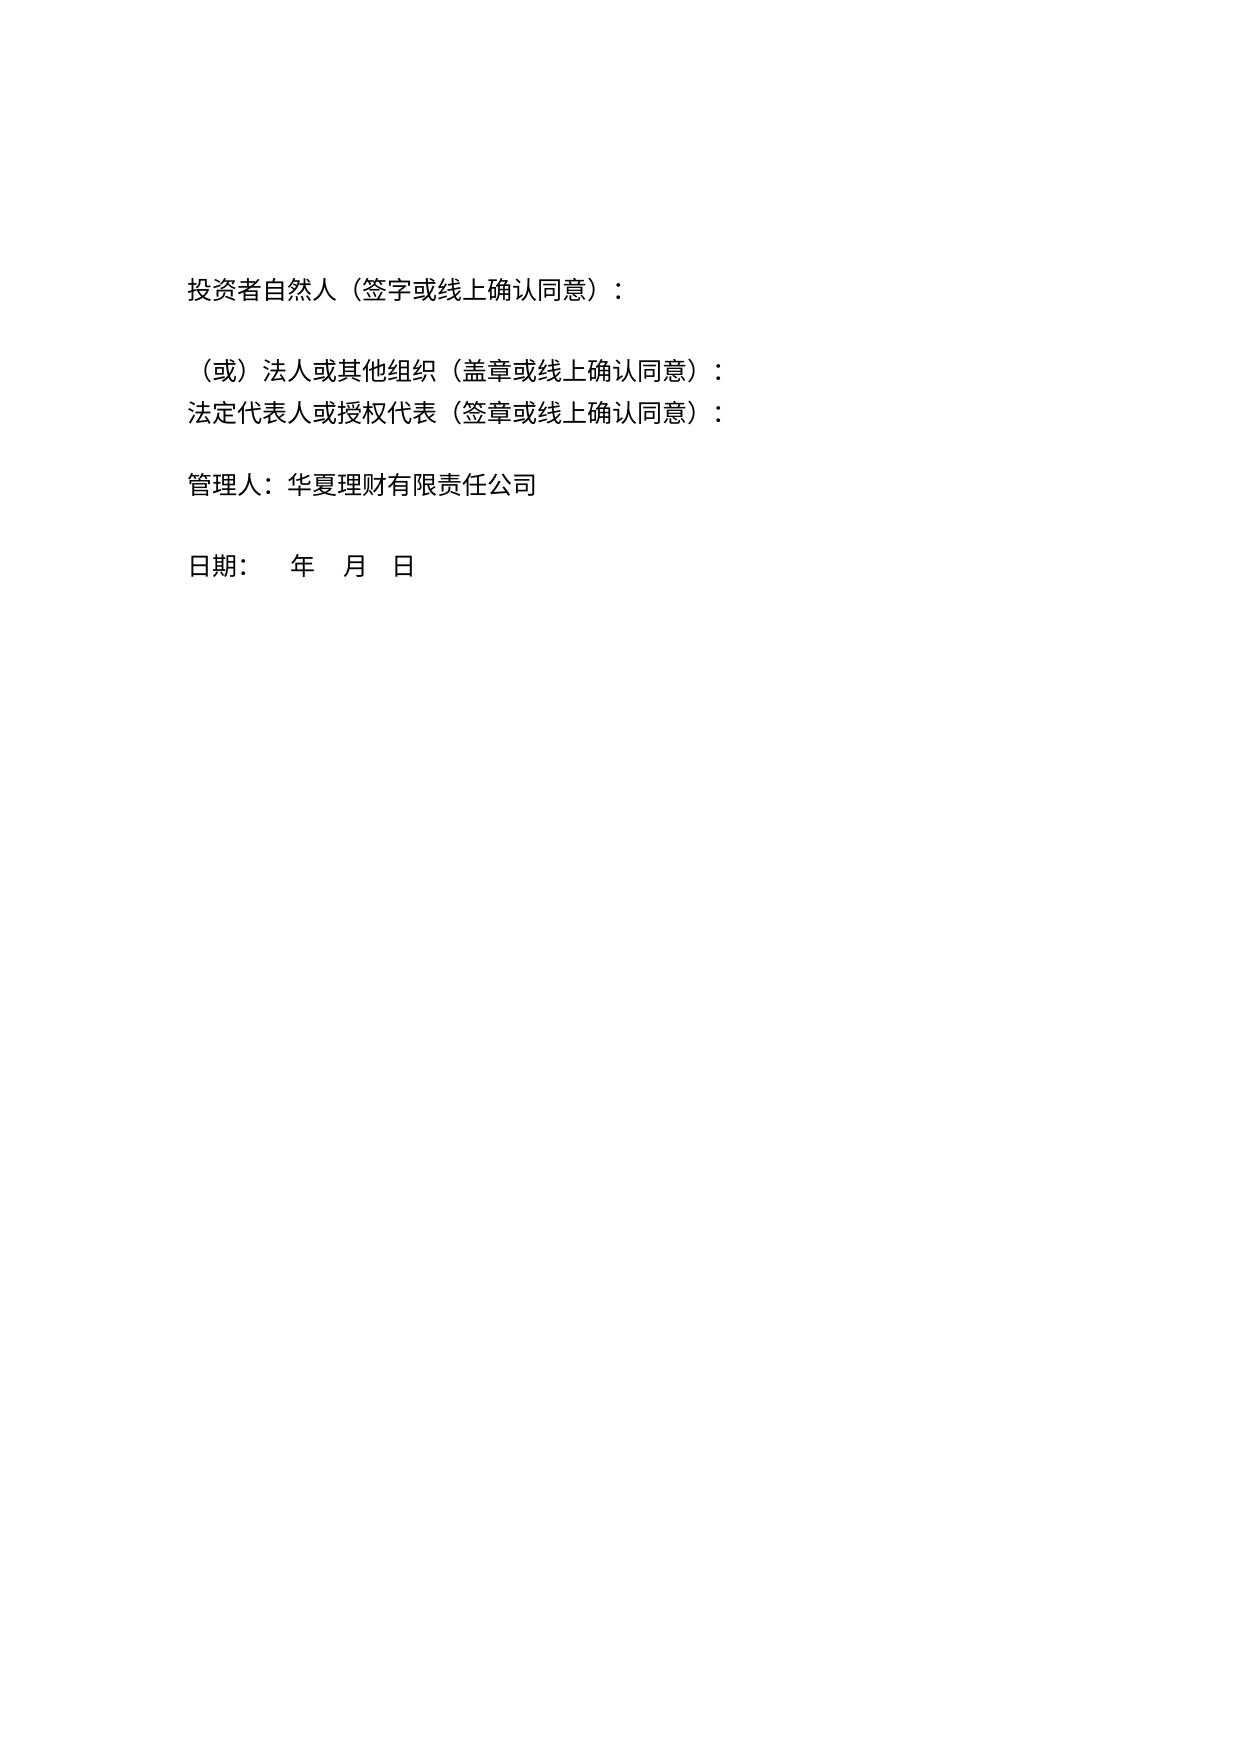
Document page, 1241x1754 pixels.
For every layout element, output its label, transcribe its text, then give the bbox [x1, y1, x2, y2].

text 管理人：华夏理财有限责任公司 [187, 465, 1053, 501]
text 日期： 年 月 日 [187, 546, 1053, 582]
text 投资者自然人（签字或线上确认同意）： [187, 271, 1053, 307]
text （或）法人或其他组织（盖章或线上确认同意）： [187, 351, 1053, 388]
text 法定代表人或授权代表（签章或线上确认同意）： [187, 393, 1053, 429]
